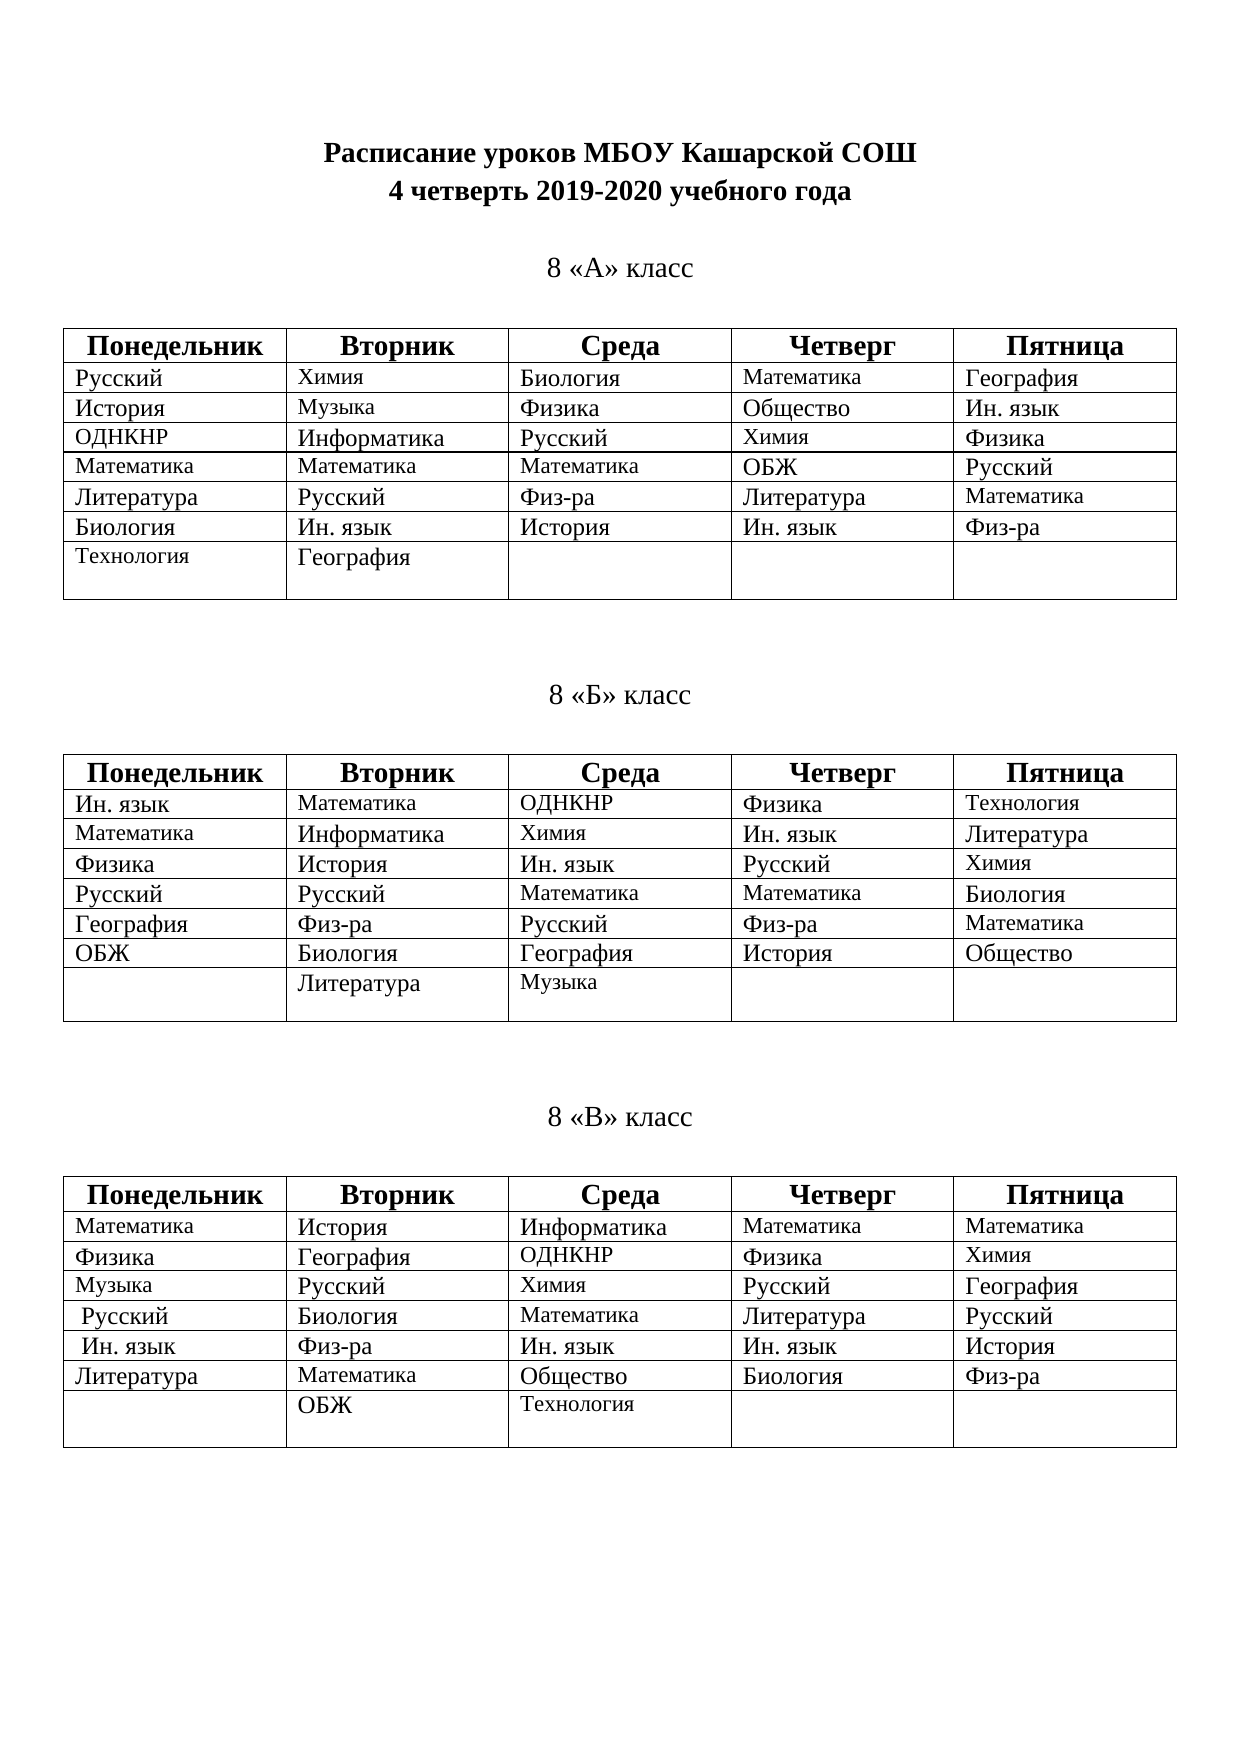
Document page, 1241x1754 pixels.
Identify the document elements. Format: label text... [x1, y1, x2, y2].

table_header Четверг [732, 329, 953, 362]
table_cell Физ-ра [954, 1361, 1176, 1389]
table_cell География [287, 1242, 508, 1270]
table_header Среда [509, 329, 731, 362]
table_cell Общество [732, 393, 953, 422]
table_cell География [954, 363, 1176, 392]
table_cell Русский [287, 879, 508, 908]
table_cell Русский [509, 423, 731, 451]
table_cell Математика [509, 453, 731, 481]
table_cell Математика [509, 1301, 731, 1330]
table_cell [954, 968, 1176, 1021]
table_header Пятница [954, 1177, 1176, 1211]
table_cell Русский [509, 909, 731, 937]
table_cell Ин. язык [954, 393, 1176, 422]
table_cell История [509, 512, 731, 541]
table_cell Химия [509, 819, 731, 848]
table_cell Общество [954, 939, 1176, 967]
table_cell Ин. язык [287, 512, 508, 541]
table_cell Математика [509, 879, 731, 908]
table_cell Физ-ра [287, 1331, 508, 1360]
table_cell ОДНКНР [64, 423, 286, 451]
table_cell Математика [64, 819, 286, 848]
table_cell История [954, 1331, 1176, 1360]
table_header Понедельник [64, 1177, 286, 1211]
table_header Вторник [287, 1177, 508, 1211]
table_cell Физ-ра [954, 512, 1176, 541]
table_header Среда [509, 755, 731, 788]
table_cell Литература [287, 968, 508, 1021]
table_cell Математика [287, 1361, 508, 1389]
table_cell [64, 1391, 286, 1447]
table_cell Литература [732, 1301, 953, 1330]
table_cell ОБЖ [732, 453, 953, 481]
table_cell [64, 968, 286, 1021]
table_cell История [287, 849, 508, 878]
table_cell Физика [954, 423, 1176, 451]
table_cell Русский [64, 879, 286, 908]
table_cell [732, 542, 953, 599]
table_cell Физика [732, 1242, 953, 1270]
table_cell Биология [954, 879, 1176, 908]
table_cell Математика [732, 1212, 953, 1241]
table_cell Математика [64, 453, 286, 481]
table_cell Математика [954, 1212, 1176, 1241]
table_cell Ин. язык [64, 1331, 286, 1360]
table_cell Математика [287, 453, 508, 481]
table_cell Математика [287, 790, 508, 818]
table_cell Музыка [509, 968, 731, 1021]
table_cell Биология [732, 1361, 953, 1389]
table_cell Музыка [287, 393, 508, 422]
table_cell Информатика [287, 423, 508, 451]
table_cell Ин. язык [732, 512, 953, 541]
table_cell Русский [732, 1271, 953, 1300]
table_cell География [954, 1271, 1176, 1300]
table_cell Русский [287, 1271, 508, 1300]
table_cell Русский [732, 849, 953, 878]
table_cell Химия [732, 423, 953, 451]
table_cell Физика [64, 849, 286, 878]
text 8 «В» класс [75, 1099, 1165, 1133]
table_cell География [287, 542, 508, 599]
table_cell Ин. язык [509, 1331, 731, 1360]
table_header Среда [509, 1177, 731, 1211]
table_cell История [287, 1212, 508, 1241]
table_cell Математика [732, 363, 953, 392]
table_cell Химия [954, 1242, 1176, 1270]
table_cell Математика [732, 879, 953, 908]
table_header Пятница [954, 755, 1176, 788]
table_cell Музыка [64, 1271, 286, 1300]
table_cell Физика [732, 790, 953, 818]
table_cell Химия [287, 363, 508, 392]
table_cell Ин. язык [732, 819, 953, 848]
table_cell [954, 1391, 1176, 1447]
table_cell [509, 542, 731, 599]
table_cell Ин. язык [732, 1331, 953, 1360]
table_cell Ин. язык [509, 849, 731, 878]
table_header Понедельник [64, 755, 286, 788]
table_cell Русский [287, 482, 508, 511]
table_cell [954, 542, 1176, 599]
table_cell Химия [509, 1271, 731, 1300]
table_cell Физ-ра [287, 909, 508, 937]
text Расписание уроков МБОУ Кашарской СОШ [75, 135, 1165, 168]
text 8 «Б» класс [75, 677, 1165, 710]
table_cell ОДНКНР [509, 1242, 731, 1270]
table_header Четверг [732, 1177, 953, 1211]
table_header Четверг [732, 755, 953, 788]
text 8 «А» класс [75, 250, 1165, 284]
table_cell История [732, 939, 953, 967]
table_cell География [509, 939, 731, 967]
table_cell Ин. язык [64, 790, 286, 818]
table_cell Физ-ра [732, 909, 953, 937]
table_cell Технология [509, 1391, 731, 1447]
table_header Вторник [287, 755, 508, 788]
table_cell Математика [64, 1212, 286, 1241]
table_cell Биология [509, 363, 731, 392]
table_header Вторник [287, 329, 508, 362]
table_cell Биология [287, 1301, 508, 1330]
table_header Пятница [954, 329, 1176, 362]
table_cell Информатика [509, 1212, 731, 1241]
table_cell Русский [954, 453, 1176, 481]
table_cell Литература [64, 482, 286, 511]
table_cell Математика [954, 482, 1176, 511]
table_cell ОБЖ [64, 939, 286, 967]
table_cell Русский [64, 363, 286, 392]
table_cell Физ-ра [509, 482, 731, 511]
table_cell Химия [954, 849, 1176, 878]
table_cell Русский [954, 1301, 1176, 1330]
table_cell [732, 1391, 953, 1447]
table_cell Физика [64, 1242, 286, 1270]
table_cell Биология [64, 512, 286, 541]
table_cell Биология [287, 939, 508, 967]
table_cell Математика [954, 909, 1176, 937]
table_cell География [64, 909, 286, 937]
table_cell [732, 968, 953, 1021]
table_cell Технология [954, 790, 1176, 818]
table_cell Технология [64, 542, 286, 599]
table_cell Физика [509, 393, 731, 422]
table_header Понедельник [64, 329, 286, 362]
table_cell Литература [64, 1361, 286, 1389]
text 4 четверть 2019-2020 учебного года [75, 173, 1165, 207]
table_cell Общество [509, 1361, 731, 1389]
table_cell ОБЖ [287, 1391, 508, 1447]
table_cell Русский [64, 1301, 286, 1330]
table_cell ОДНКНР [509, 790, 731, 818]
table_cell Информатика [287, 819, 508, 848]
table_cell История [64, 393, 286, 422]
table_cell Литература [954, 819, 1176, 848]
table_cell Литература [732, 482, 953, 511]
